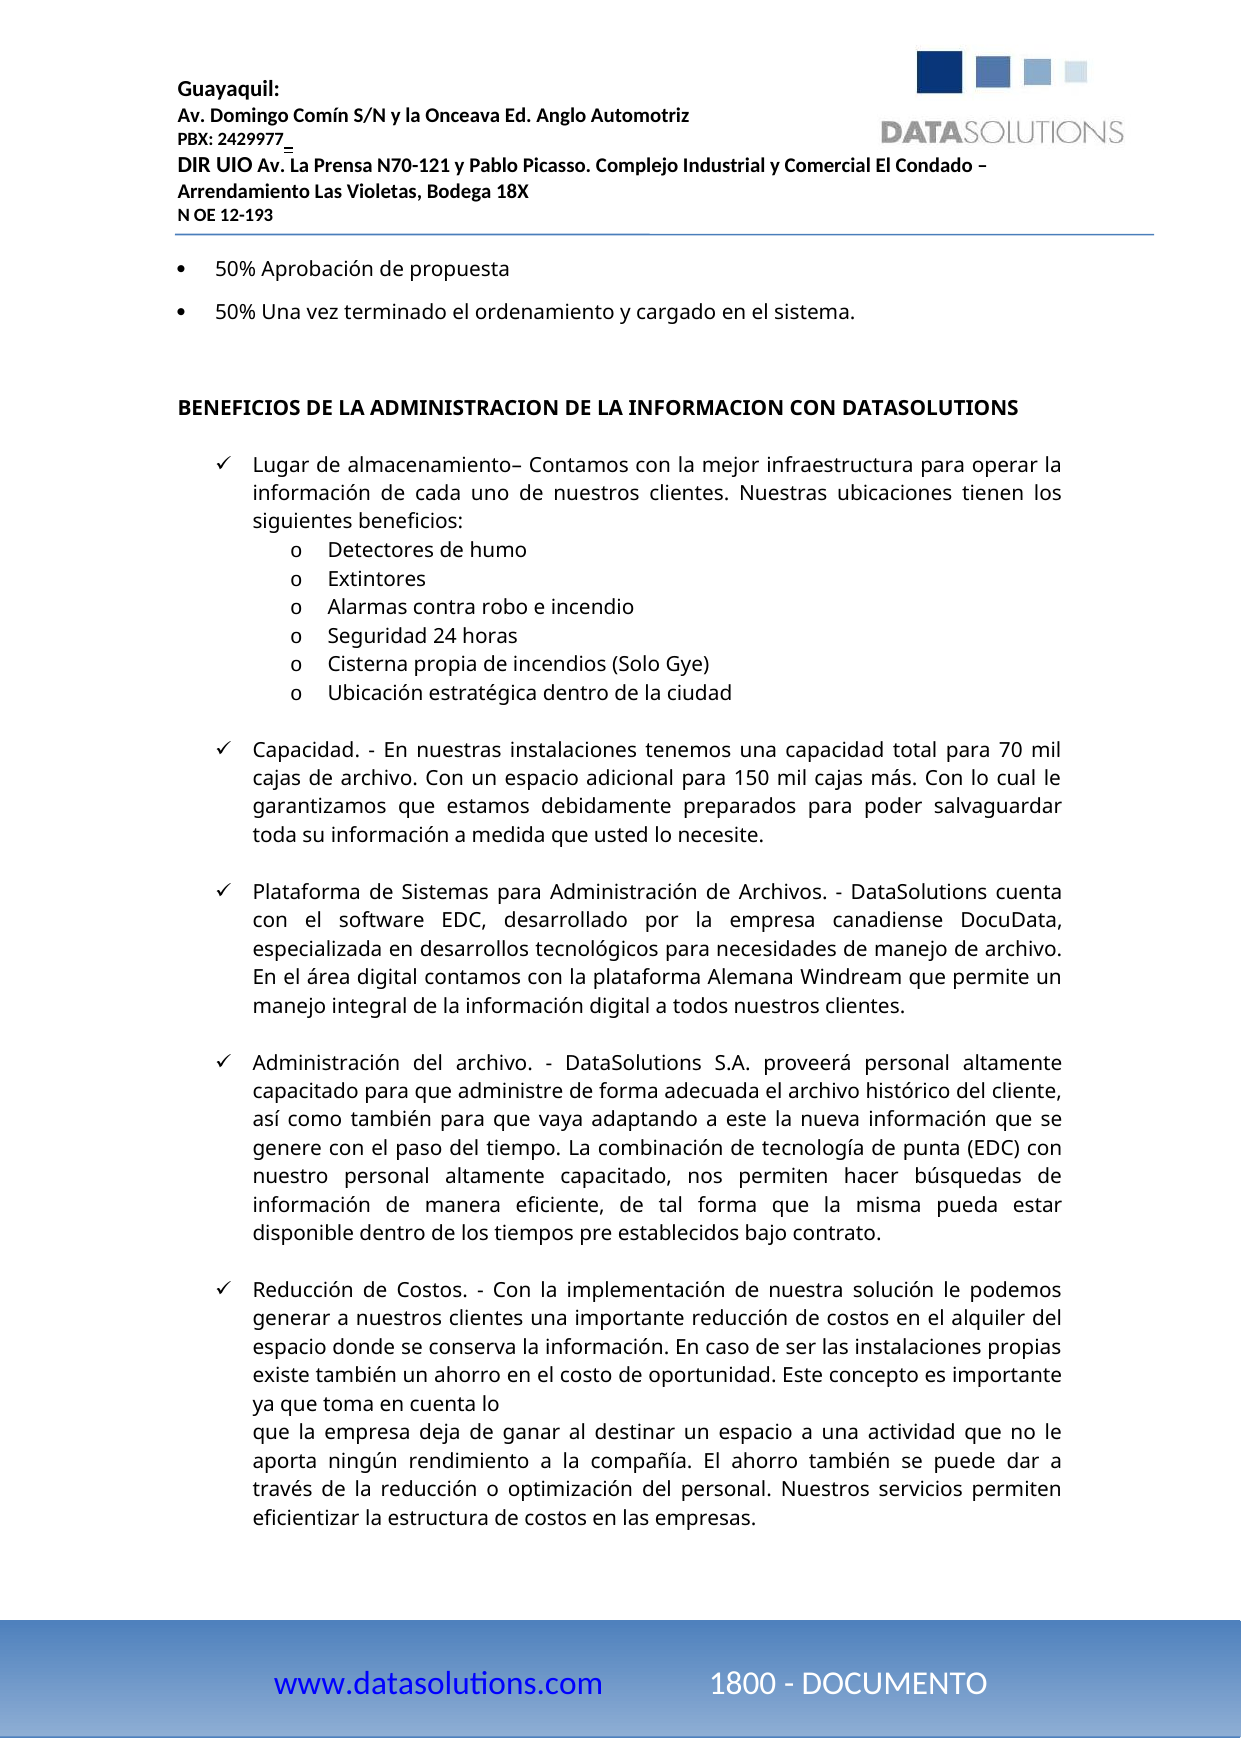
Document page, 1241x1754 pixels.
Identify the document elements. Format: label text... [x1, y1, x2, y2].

list Extintores [290, 564, 1063, 592]
list 50% Aprobación de propuesta [177, 254, 1063, 283]
list Detectores de humo [290, 535, 1063, 564]
list Reducción de Costos. - Con la implementación de nuestra solución le podemos generar a nuestros clientes una importante reducción de costos en el alquiler del espacio donde se conserva la información. En caso de ser las instalaciones propias existe también un ahorro en el costo de oportunidad. Este concepto es importante ya que toma en cuenta lo [215, 1275, 1063, 1417]
list BENEFICIOS DE LA ADMINISTRACION DE LA INFORMACION CON DATASOLUTIONS [177, 393, 1063, 421]
picture [846, 31, 1166, 163]
list Administración del archivo. - DataSolutions S.A. proveerá personal altamente capacitado para que administre de forma adecuada el archivo histórico del cliente, así como también para que vaya adaptando a este la nueva información que se genere con el paso del tiempo. La combinación de tecnología de punta (EDC) con nuestro personal altamente capacitado, nos permiten hacer búsquedas de información de manera eficiente, de tal forma que la misma pueda estar disponible dentro de los tiempos pre establecidos bajo contrato. [215, 1048, 1063, 1247]
list Ubicación estratégica dentro de la ciudad [290, 678, 1063, 706]
list Cisterna propia de incendios (Solo Gye) [290, 649, 1063, 678]
list 50% Una vez terminado el ordenamiento y cargado en el sistema. [177, 297, 1063, 326]
list Capacidad. - En nuestras instalaciones tenemos una capacidad total para 70 mil cajas de archivo. Con un espacio adicional para 150 mil cajas más. Con lo cual le garantizamos que estamos debidamente preparados para poder salvaguardar toda su información a medida que usted lo necesite. [215, 735, 1063, 848]
list Alarmas contra robo e incendio [290, 592, 1063, 621]
list que la empresa deja de ganar al destinar un espacio a una actividad que no le aporta ningún rendimiento a la compañía. El ahorro también se puede dar a través de la reducción o optimización del personal. Nuestros servicios permiten eficientizar la estructura de costos en las empresas. [252, 1417, 1063, 1531]
list Seguridad 24 horas [290, 621, 1063, 649]
list Plataforma de Sistemas para Administración de Archivos. - DataSolutions cuenta con el software EDC, desarrollado por la empresa canadiense DocuData, especializada en desarrollos tecnológicos para necesidades de manejo de archivo. En el área digital contamos con la plataforma Alemana Windream que permite un manejo integral de la información digital a todos nuestros clientes. [215, 877, 1063, 1019]
list Lugar de almacenamiento– Contamos con la mejor infraestructura para operar la información de cada uno de nuestros clientes. Nuestras ubicaciones tienen los siguientes beneficios: [215, 450, 1063, 535]
